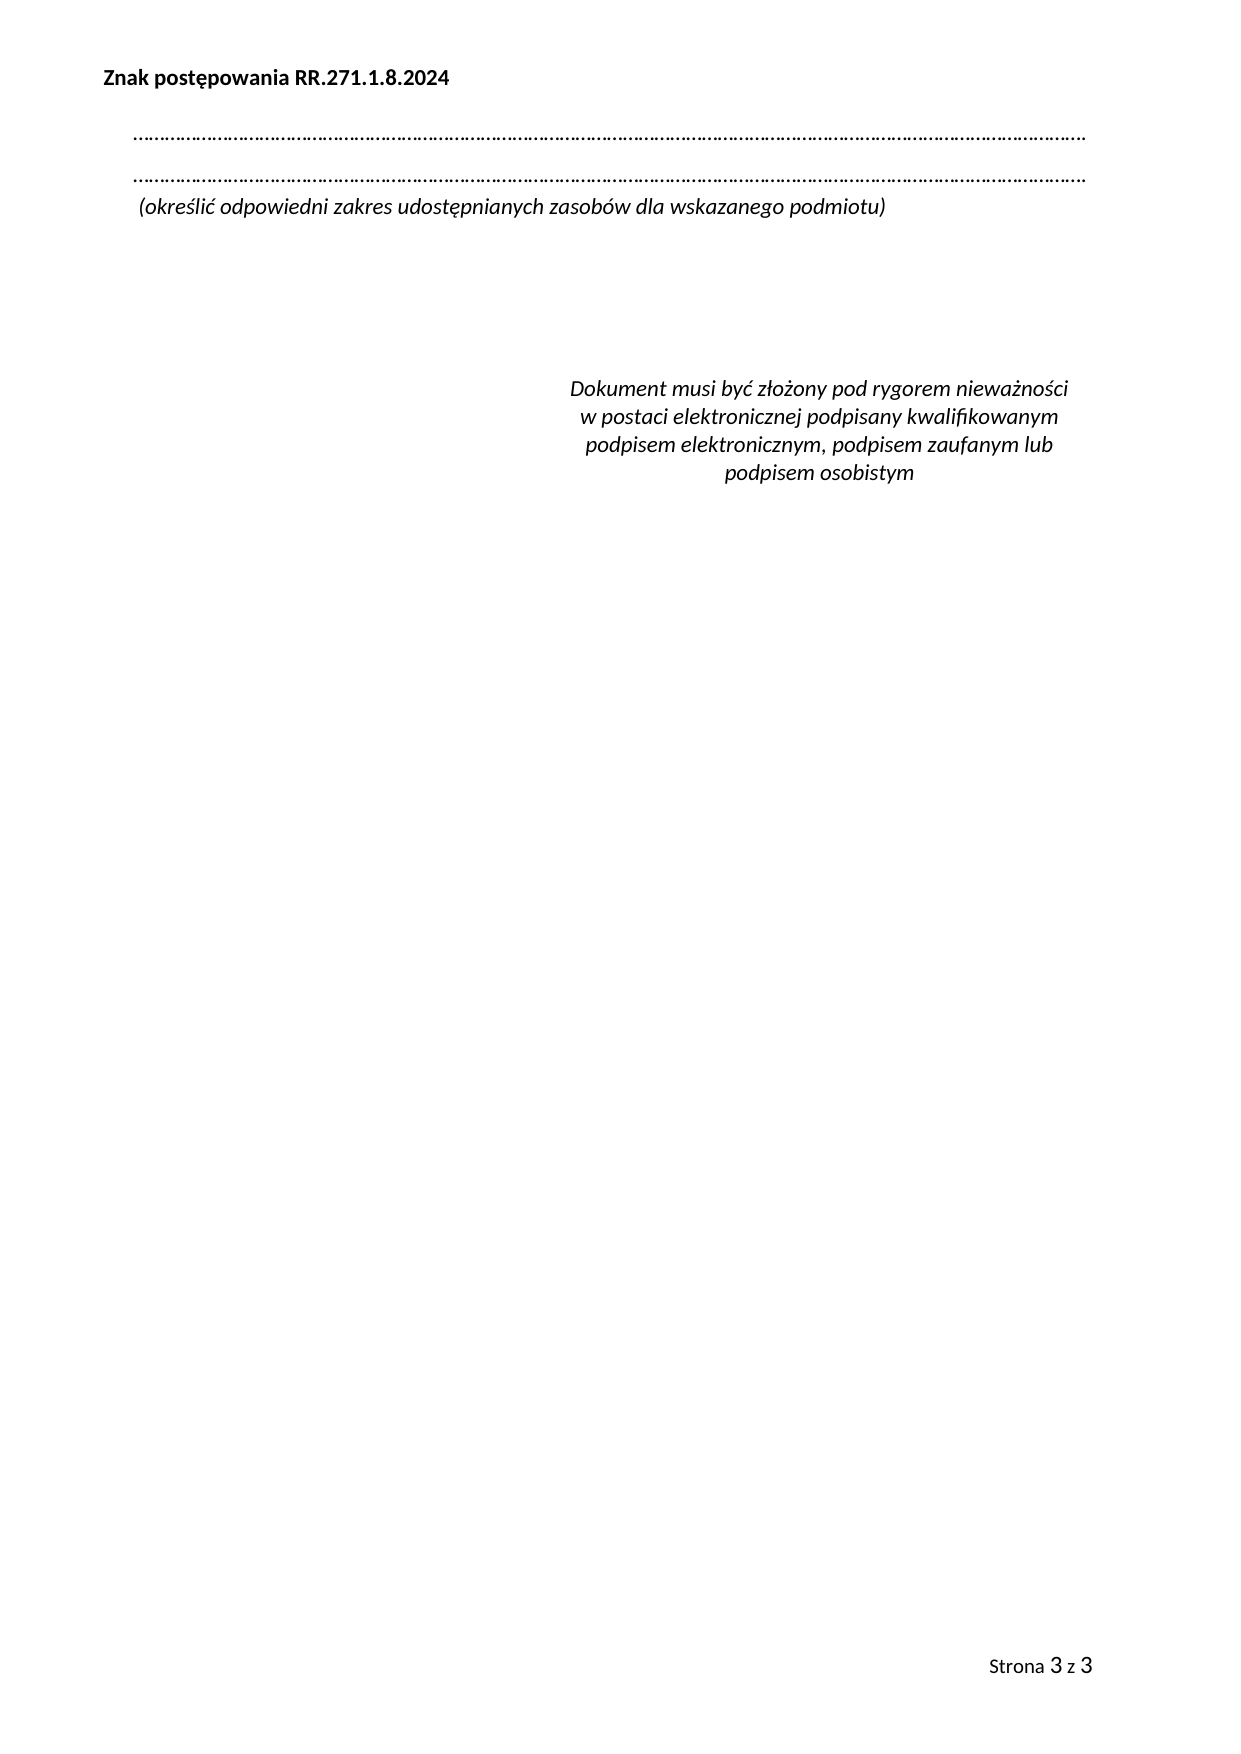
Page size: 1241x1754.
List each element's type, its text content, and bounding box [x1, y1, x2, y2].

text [133, 118, 1092, 146]
text Dokument musi być złożony pod rygorem nieważności [546, 374, 1092, 402]
text (określić odpowiedni zakres udostępnianych zasobów dla wskazanego podmiotu) [133, 192, 1092, 220]
text w postaci elektronicznej podpisany kwalifikowanym podpisem elektronicznym, podpisem zaufanym lub podpisem osobistym [546, 402, 1092, 487]
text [133, 160, 1092, 188]
